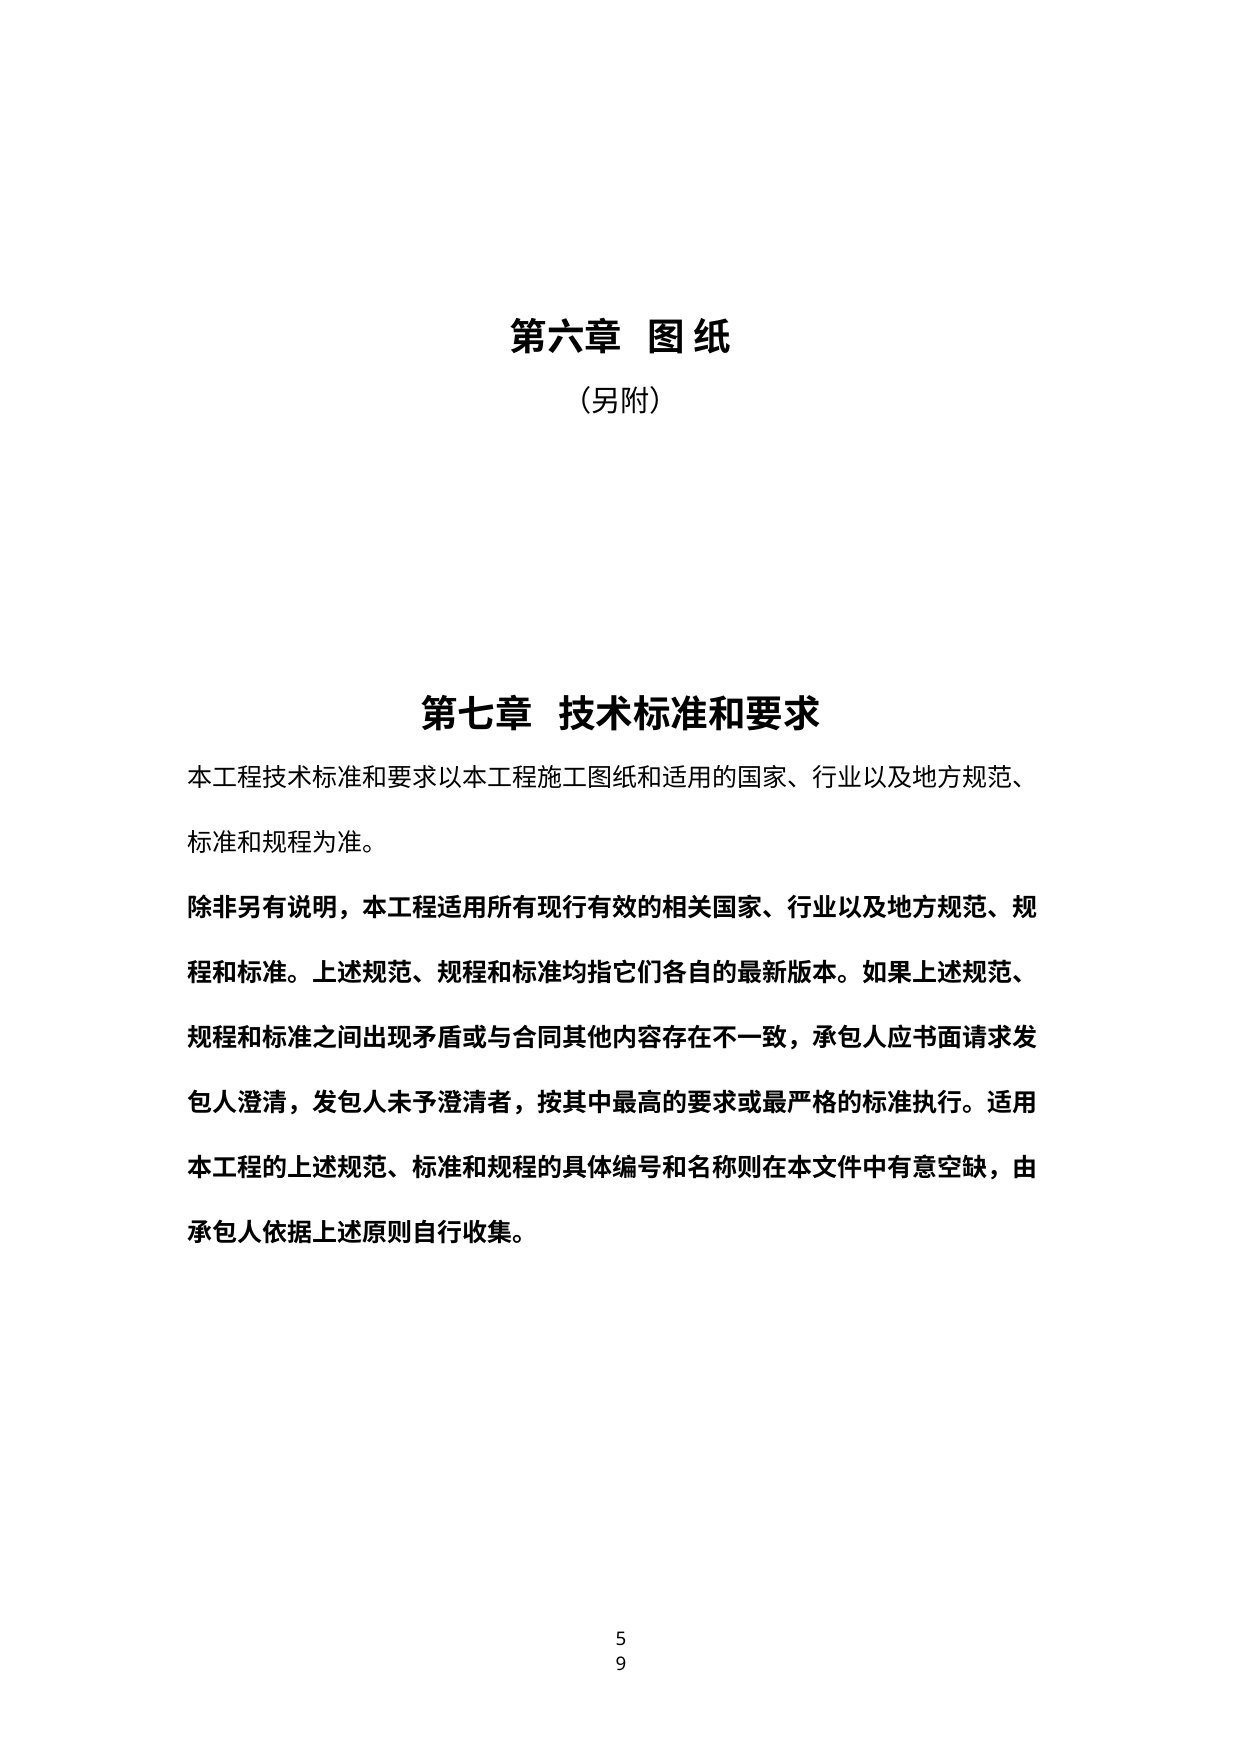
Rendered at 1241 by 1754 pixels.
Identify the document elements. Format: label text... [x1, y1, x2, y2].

text 第七章 技术标准和要求 [187, 678, 1053, 743]
text 本工程技术标准和要求以本工程施工图纸和适用的国家、行业以及地方规范、标准和规程为准。 [187, 743, 1053, 873]
text （另附） [187, 366, 1053, 431]
text 第六章 图 纸 [187, 301, 1053, 366]
text 除非另有说明，本工程适用所有现行有效的相关国家、行业以及地方规范、规程和标准。上述规范、规程和标准均指它们各自的最新版本。如果上述规范、规程和标准之间出现矛盾或与合同其他内容存在不一致，承包人应书面请求发包人澄清，发包人未予澄清者，按其中最高的要求或最严格的标准执行。适用本工程的上述规范、标准和规程的具体编号和名称则在本文件中有意空缺，由承包人依据上述原则自行收集。 [187, 873, 1053, 1263]
